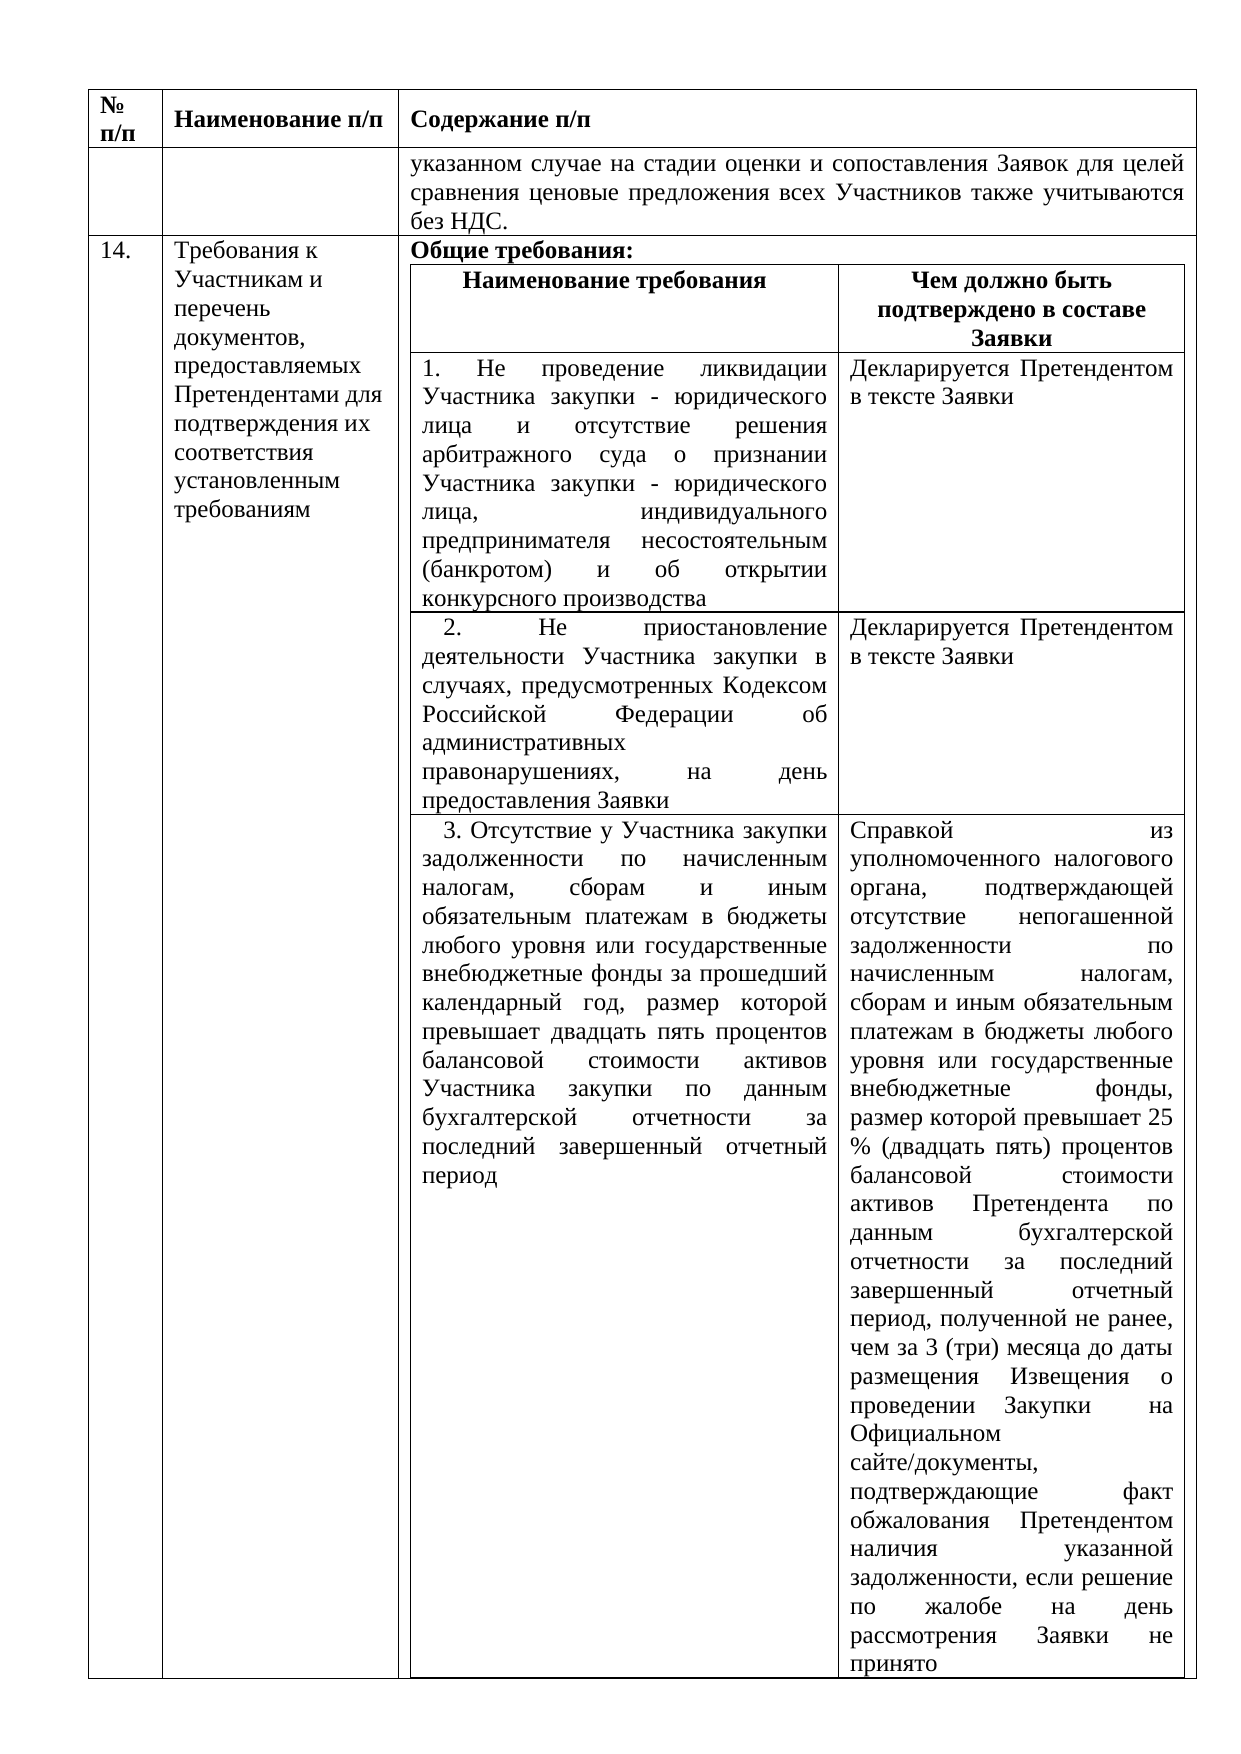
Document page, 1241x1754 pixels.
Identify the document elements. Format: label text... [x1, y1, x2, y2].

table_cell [399, 148, 1196, 234]
table_cell [89, 236, 162, 1678]
table_header Содержание п/п [399, 90, 1196, 147]
table_cell [89, 148, 162, 234]
table_header Наименование п/п [163, 90, 398, 147]
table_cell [163, 236, 398, 1678]
table_header № п/п [89, 90, 162, 147]
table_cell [163, 148, 398, 234]
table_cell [399, 236, 1196, 1678]
